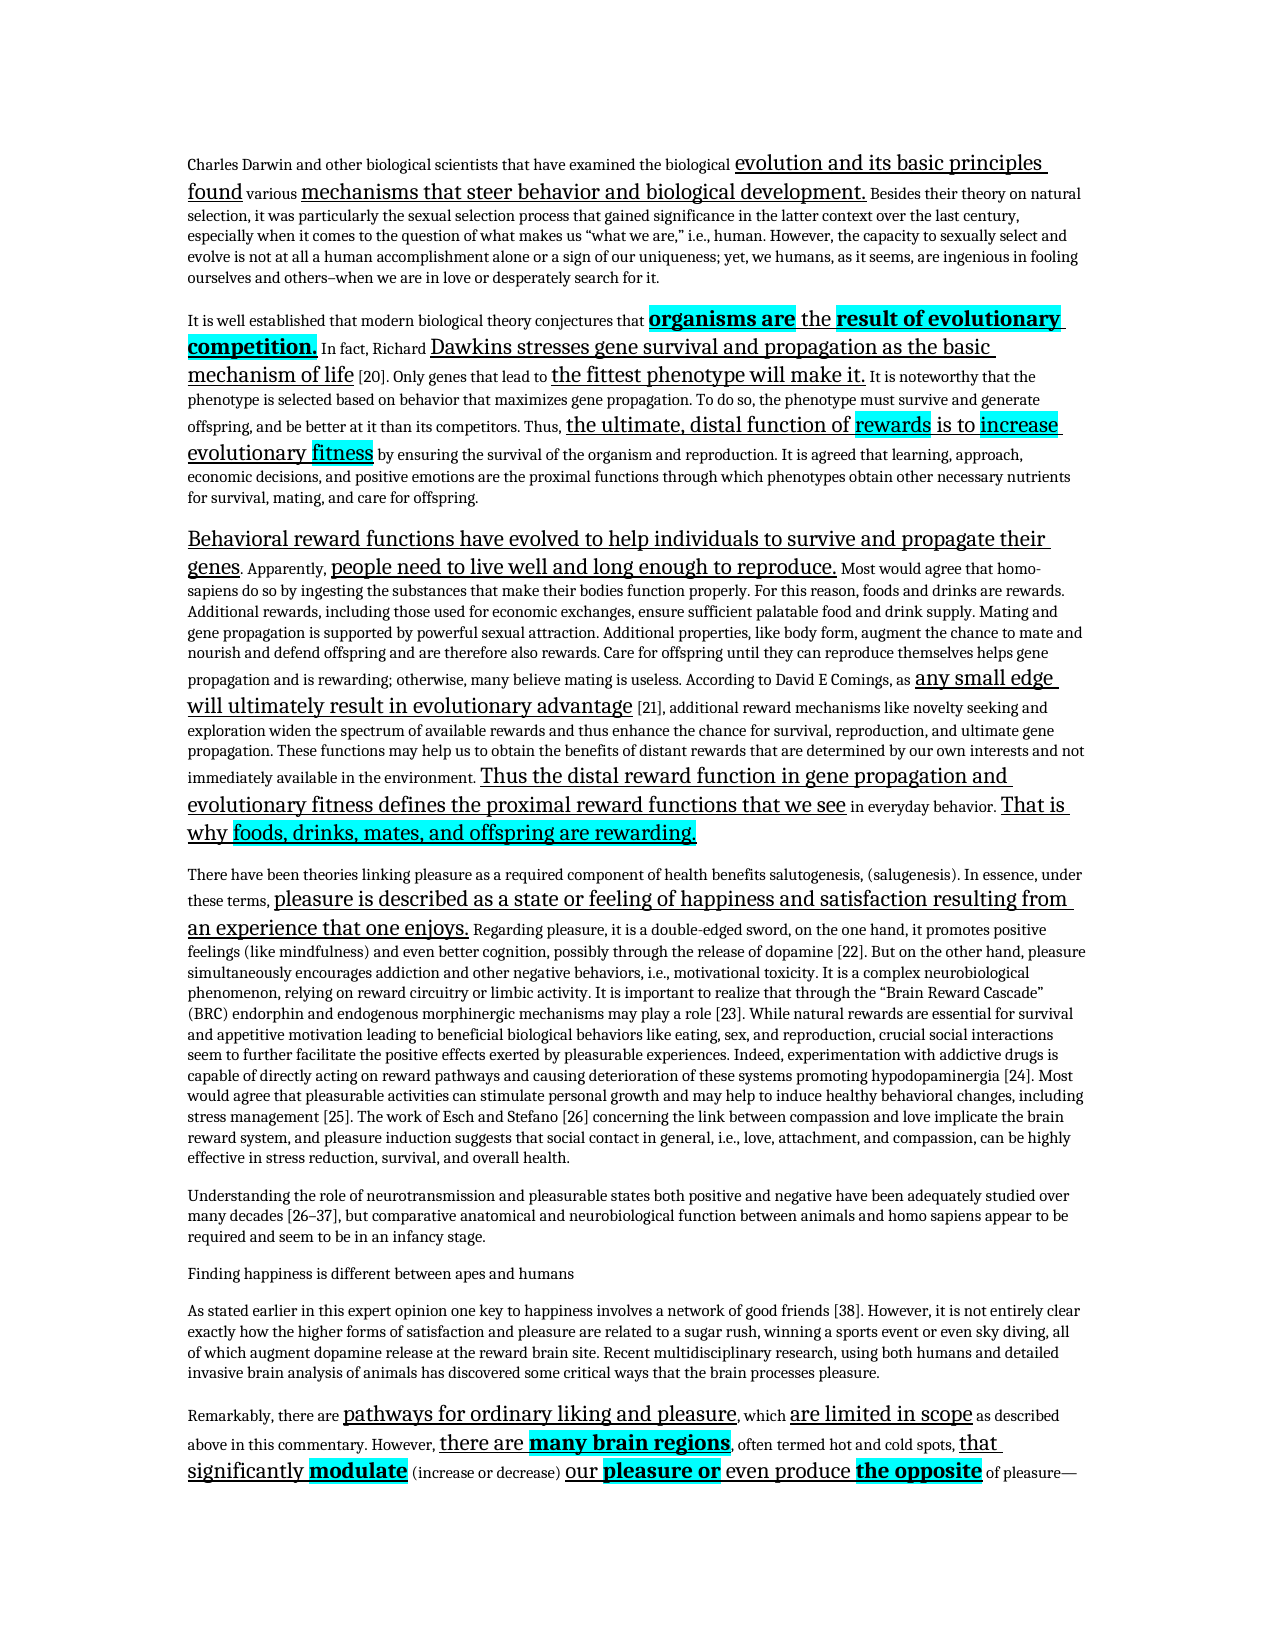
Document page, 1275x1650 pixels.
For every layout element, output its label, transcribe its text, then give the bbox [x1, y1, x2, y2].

text As stated earlier in this expert opinion one key to happiness involves a network of good friends [38]. However, it is not entirely clear exactly how the higher forms of satisfaction and pleasure are related to a sugar rush, winning a sports event or even sky diving, all of which augment dopamine release at the reward brain site. Recent multidisciplinary research, using both humans and detailed invasive brain analysis of animals has discovered some critical ways that the brain processes pleasure. [187, 1302, 1087, 1383]
text Finding happiness is different between apes and humans [187, 1264, 1087, 1284]
text It is well established that modern biological theory conjectures that organisms are the result of evolutionary competition. In fact, Richard Dawkins stresses gene survival and propagation as the basic mechanism of life [20]. Only genes that lead to the fittest phenotype will make it. It is noteworthy that the phenotype is selected based on behavior that maximizes gene propagation. To do so, the phenotype must survive and generate offspring, and be better at it than its competitors. Thus, the ultimate, distal function of rewards is to increase evolutionary fitness by ensuring the survival of the organism and reproduction. It is agreed that learning, approach, economic decisions, and positive emotions are the proximal functions through which phenotypes obtain other necessary nutrients for survival, mating, and care for offspring. [187, 305, 1087, 507]
text Charles Darwin and other biological scientists that have examined the biological evolution and its basic principles found various mechanisms that steer behavior and biological development. Besides their theory on natural selection, it was particularly the sexual selection process that gained significance in the latter context over the last century, especially when it comes to the question of what makes us “what we are,” i.e., human. However, the capacity to sexually select and evolve is not at all a human accomplishment alone or a sign of our uniqueness; yet, we humans, as it seems, are ingenious in fooling ourselves and others–when we are in love or desperately search for it. [187, 150, 1087, 287]
text There have been theories linking pleasure as a required component of health benefits salutogenesis, (salugenesis). In essence, under these terms, pleasure is described as a state or feeling of happiness and satisfaction resulting from an experience that one enjoys. Regarding pleasure, it is a double-edged sword, on the one hand, it promotes positive feelings (like mindfulness) and even better cognition, possibly through the release of dopamine [22]. But on the other hand, pleasure simultaneously encourages addiction and other negative behaviors, i.e., motivational toxicity. It is a complex neurobiological phenomenon, relying on reward circuitry or limbic activity. It is important to realize that through the “Brain Reward Cascade” (BRC) endorphin and endogenous morphinergic mechanisms may play a role [23]. While natural rewards are essential for survival and appetitive motivation leading to beneficial biological behaviors like eating, sex, and reproduction, crucial social interactions seem to further facilitate the positive effects exerted by pleasurable experiences. Indeed, experimentation with addictive drugs is capable of directly acting on reward pathways and causing deterioration of these systems promoting hypodopaminergia [24]. Most would agree that pleasurable activities can stimulate personal growth and may help to induce healthy behavioral changes, including stress management [25]. The work of Esch and Stefano [26] concerning the link between compassion and love implicate the brain reward system, and pleasure induction suggests that social contact in general, i.e., love, attachment, and compassion, can be highly effective in stress reduction, survival, and overall health. [187, 865, 1087, 1168]
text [187, 1401, 1087, 1484]
text Behavioral reward functions have evolved to help individuals to survive and propagate their genes. Apparently, people need to live well and long enough to reproduce. Most would agree that homo-sapiens do so by ingesting the substances that make their bodies function properly. For this reason, foods and drinks are rewards. Additional rewards, including those used for economic exchanges, ensure sufficient palatable food and drink supply. Mating and gene propagation is supported by powerful sexual attraction. Additional properties, like body form, augment the chance to mate and nourish and defend offspring and are therefore also rewards. Care for offspring until they can reproduce themselves helps gene propagation and is rewarding; otherwise, many believe mating is useless. According to David E Comings, as any small edge will ultimately result in evolutionary advantage [21], additional reward mechanisms like novelty seeking and exploration widen the spectrum of available rewards and thus enhance the chance for survival, reproduction, and ultimate gene propagation. These functions may help us to obtain the benefits of distant rewards that are determined by our own interests and not immediately available in the environment. Thus the distal reward function in gene propagation and evolutionary fitness defines the proximal reward functions that we see in everyday behavior. That is why foods, drinks, mates, and offspring are rewarding. [187, 526, 1087, 846]
text Understanding the role of neurotransmission and pleasurable states both positive and negative have been adequately studied over many decades [26–37], but comparative anatomical and neurobiological function between animals and homo sapiens appear to be required and seem to be in an infancy stage. [187, 1186, 1087, 1246]
